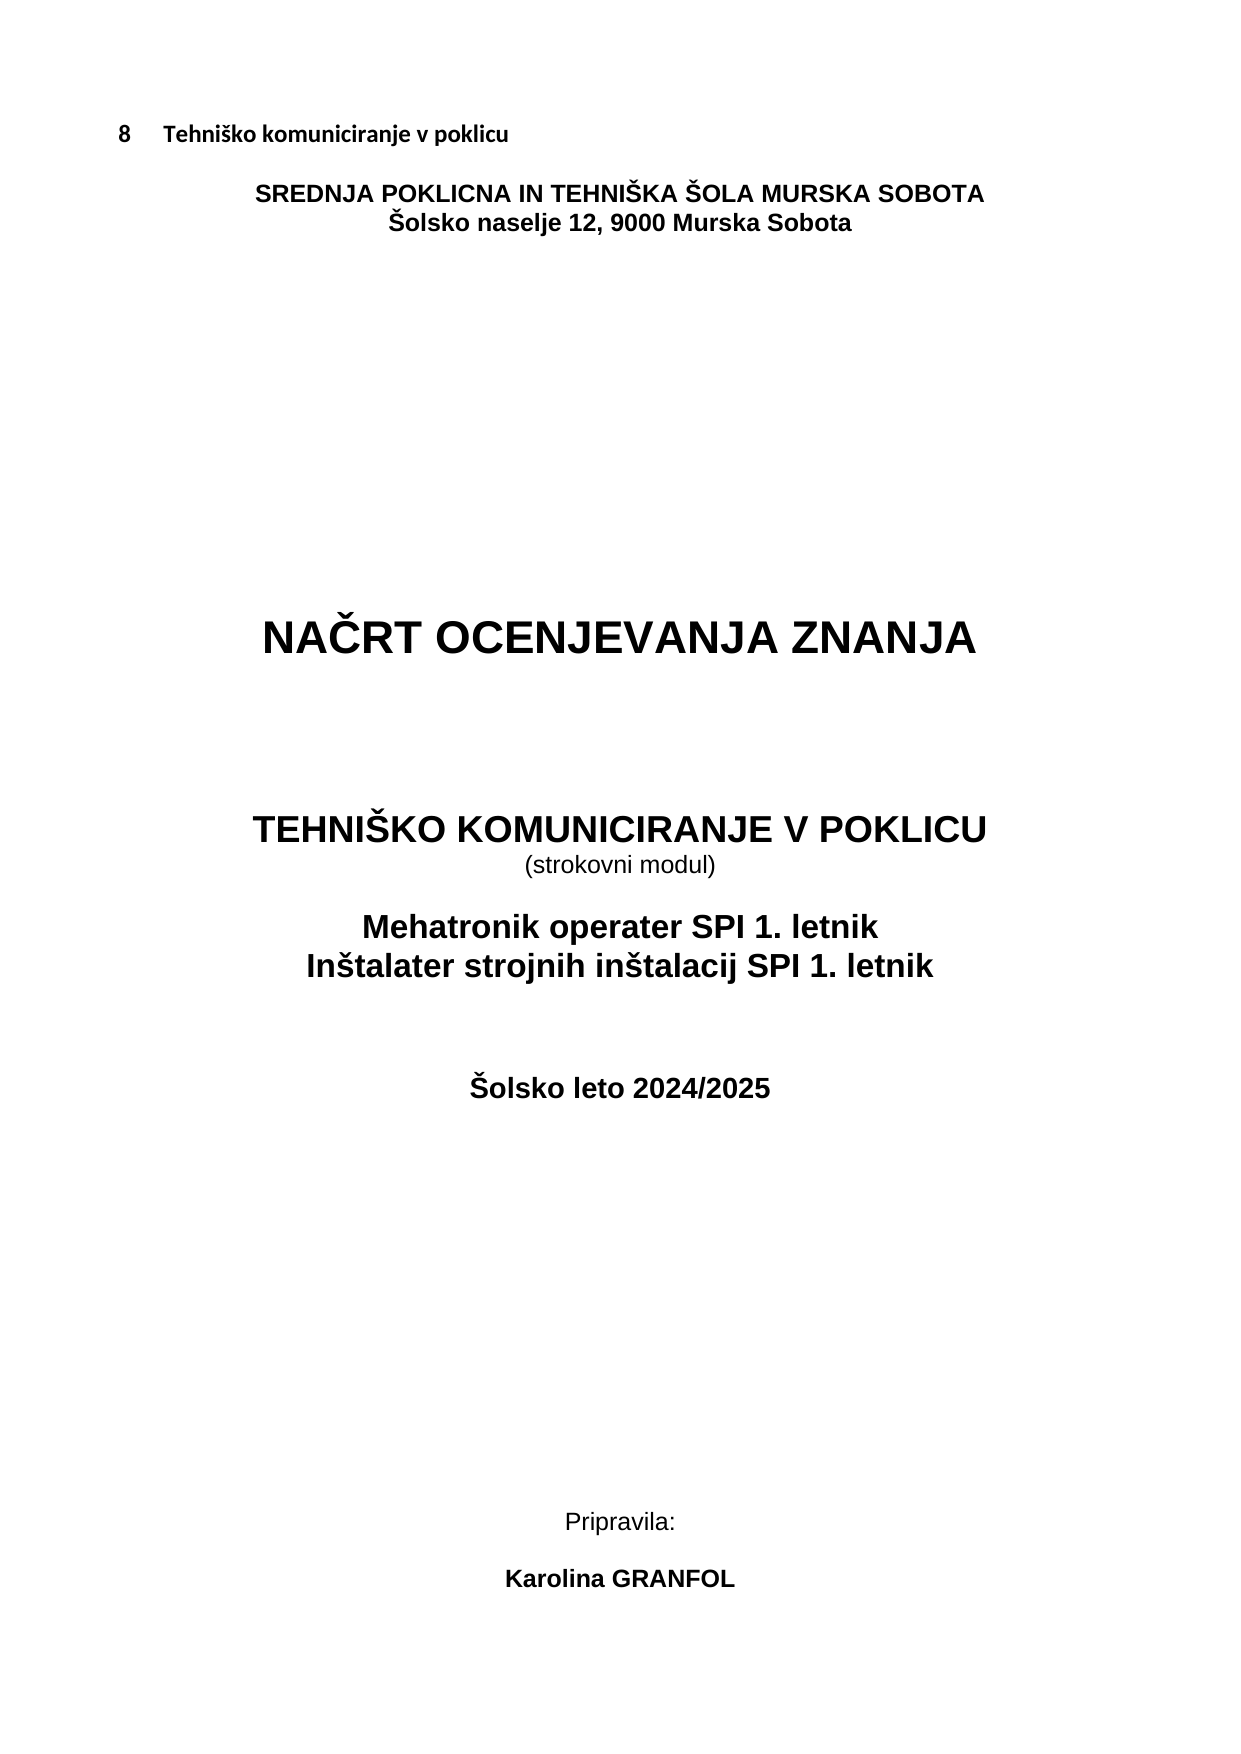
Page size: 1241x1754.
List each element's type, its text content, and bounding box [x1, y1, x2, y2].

text Pripravila: [118, 1507, 1122, 1535]
text SREDNJA POKLICNA IN TEHNIŠKA ŠOLA MURSKA SOBOTA [118, 179, 1122, 208]
text Šolsko leto 2024/2025 [118, 1071, 1122, 1104]
text Mehatronik operater SPI 1. letnik [118, 907, 1122, 946]
text NAČRT OCENJEVANJA ZNANJA [118, 610, 1122, 663]
subtitle Tehniško komuniciranje v poklicu [118, 118, 1122, 149]
text Inštalater strojnih inštalacij SPI 1. letnik [118, 946, 1122, 984]
text TEHNIŠKO KOMUNICIRANJE V POKLICU [118, 807, 1122, 850]
text Karolina GRANFOL [118, 1564, 1122, 1593]
text (strokovni modul) [118, 850, 1122, 879]
text Šolsko naselje 12, 9000 Murska Sobota [118, 208, 1122, 237]
